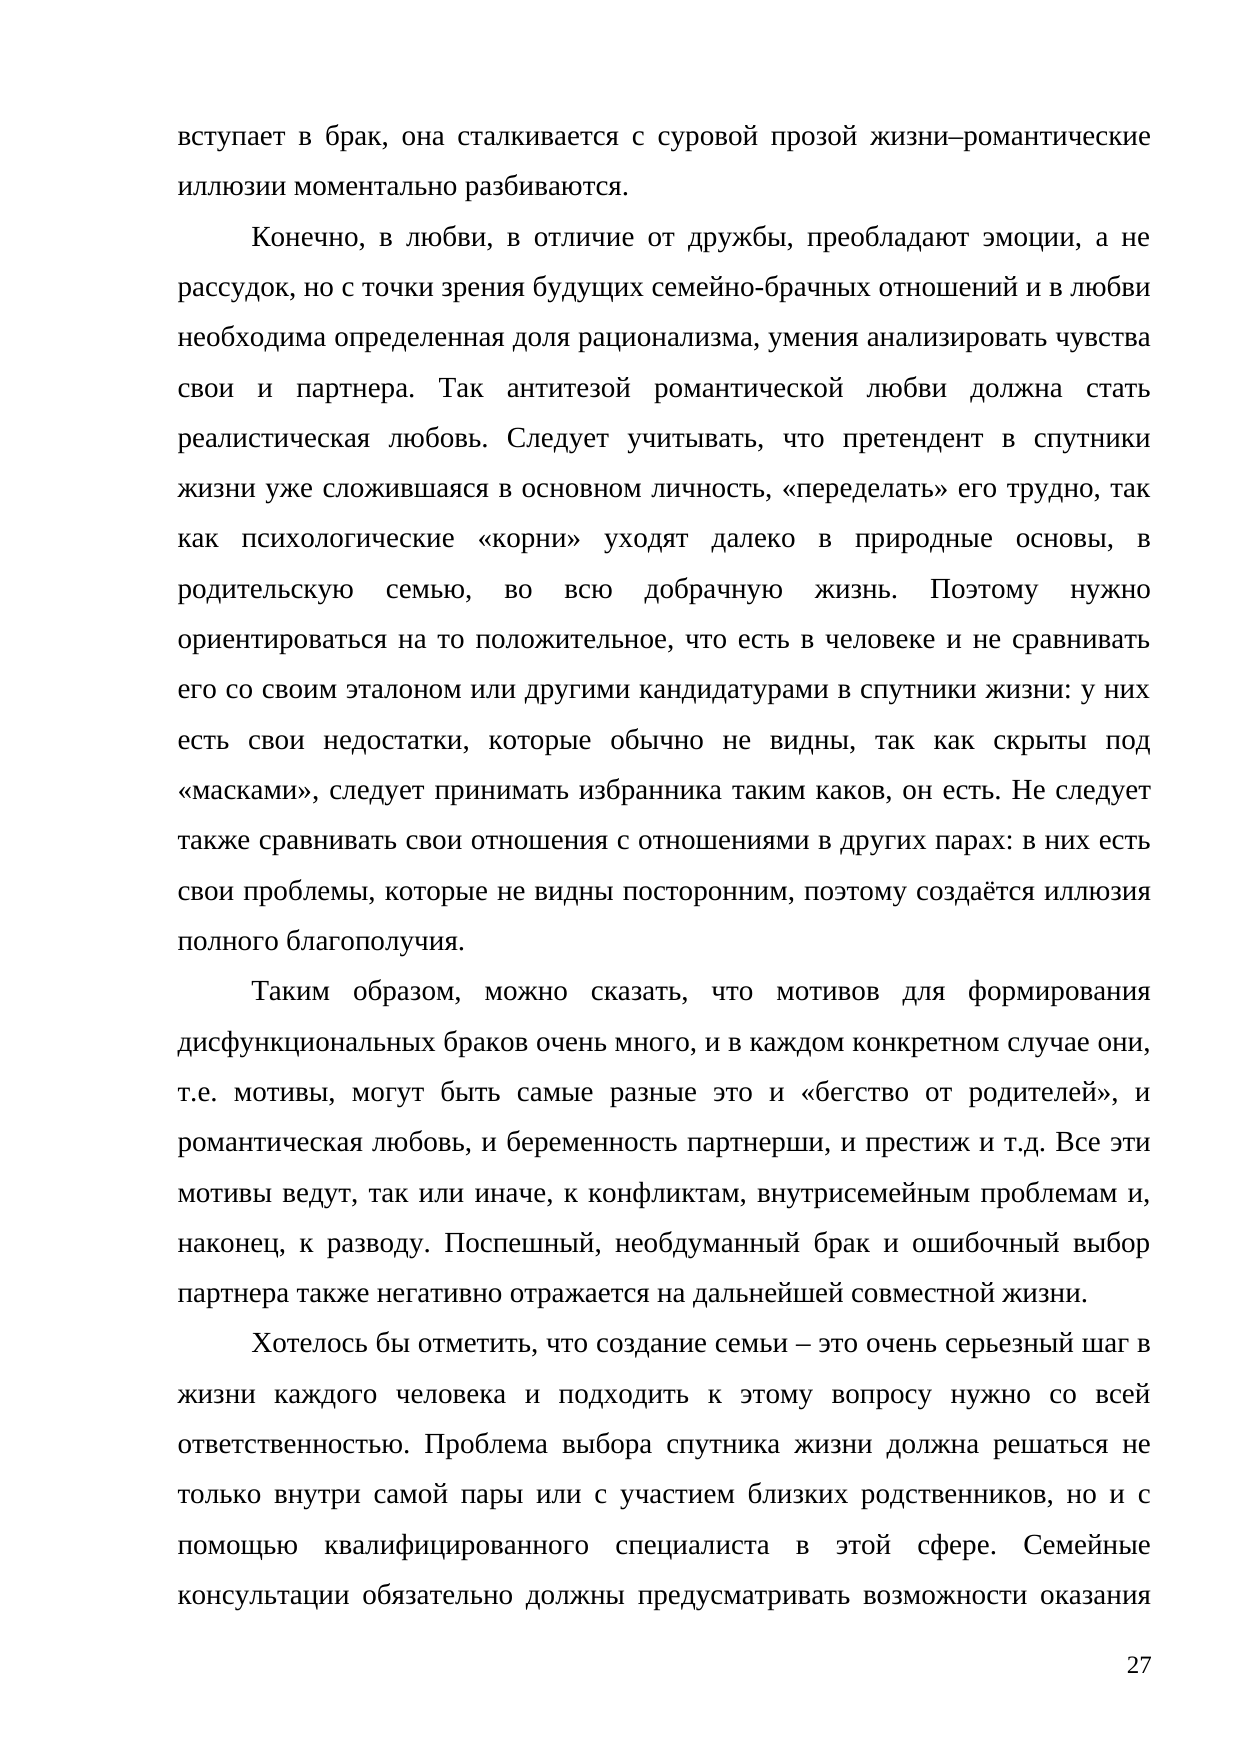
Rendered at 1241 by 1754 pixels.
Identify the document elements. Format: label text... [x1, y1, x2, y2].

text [177, 118, 1152, 202]
text Таким образом, можно сказать, что мотивов для формирования дисфункциональных браков очень много, и в каждом конкретном случае они, т.е. мотивы, могут быть самые разные это и «бегство от родителей», и романтическая любовь, и беременность партнерши, и престиж и т.д. Все эти мотивы ведут, так или иначе, к конфликтам, внутрисемейным проблемам и, наконец, к разводу. Поспешный, необдуманный брак и ошибочный выбор партнера также негативно отражается на дальнейшей совместной жизни. [177, 973, 1152, 1309]
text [177, 1326, 1152, 1611]
text Конечно, в любви, в отличие от дружбы, преобладают эмоции, а не рассудок, но с точки зрения будущих семейно-брачных отношений и в любви необходима определенная доля рационализма, умения анализировать чувства свои и партнера. Так антитезой романтической любви должна стать реалистическая любовь. Следует учитывать, что претендент в спутники жизни уже сложившаяся в основном личность, «переделать» его трудно, так как психологические «корни» уходят далеко в природные основы, в родительскую семью, во всю добрачную жизнь. Поэтому нужно ориентироваться на то положительное, что есть в человеке и не сравнивать его со своим эталоном или другими кандидатурами в спутники жизни: у них есть свои недостатки, которые обычно не видны, так как скрыты под «масками», следует принимать избранника таким каков, он есть. Не следует также сравнивать свои отношения с отношениями в других парах: в них есть свои проблемы, которые не видны посторонним, поэтому создаётся иллюзия полного благополучия. [177, 219, 1152, 957]
